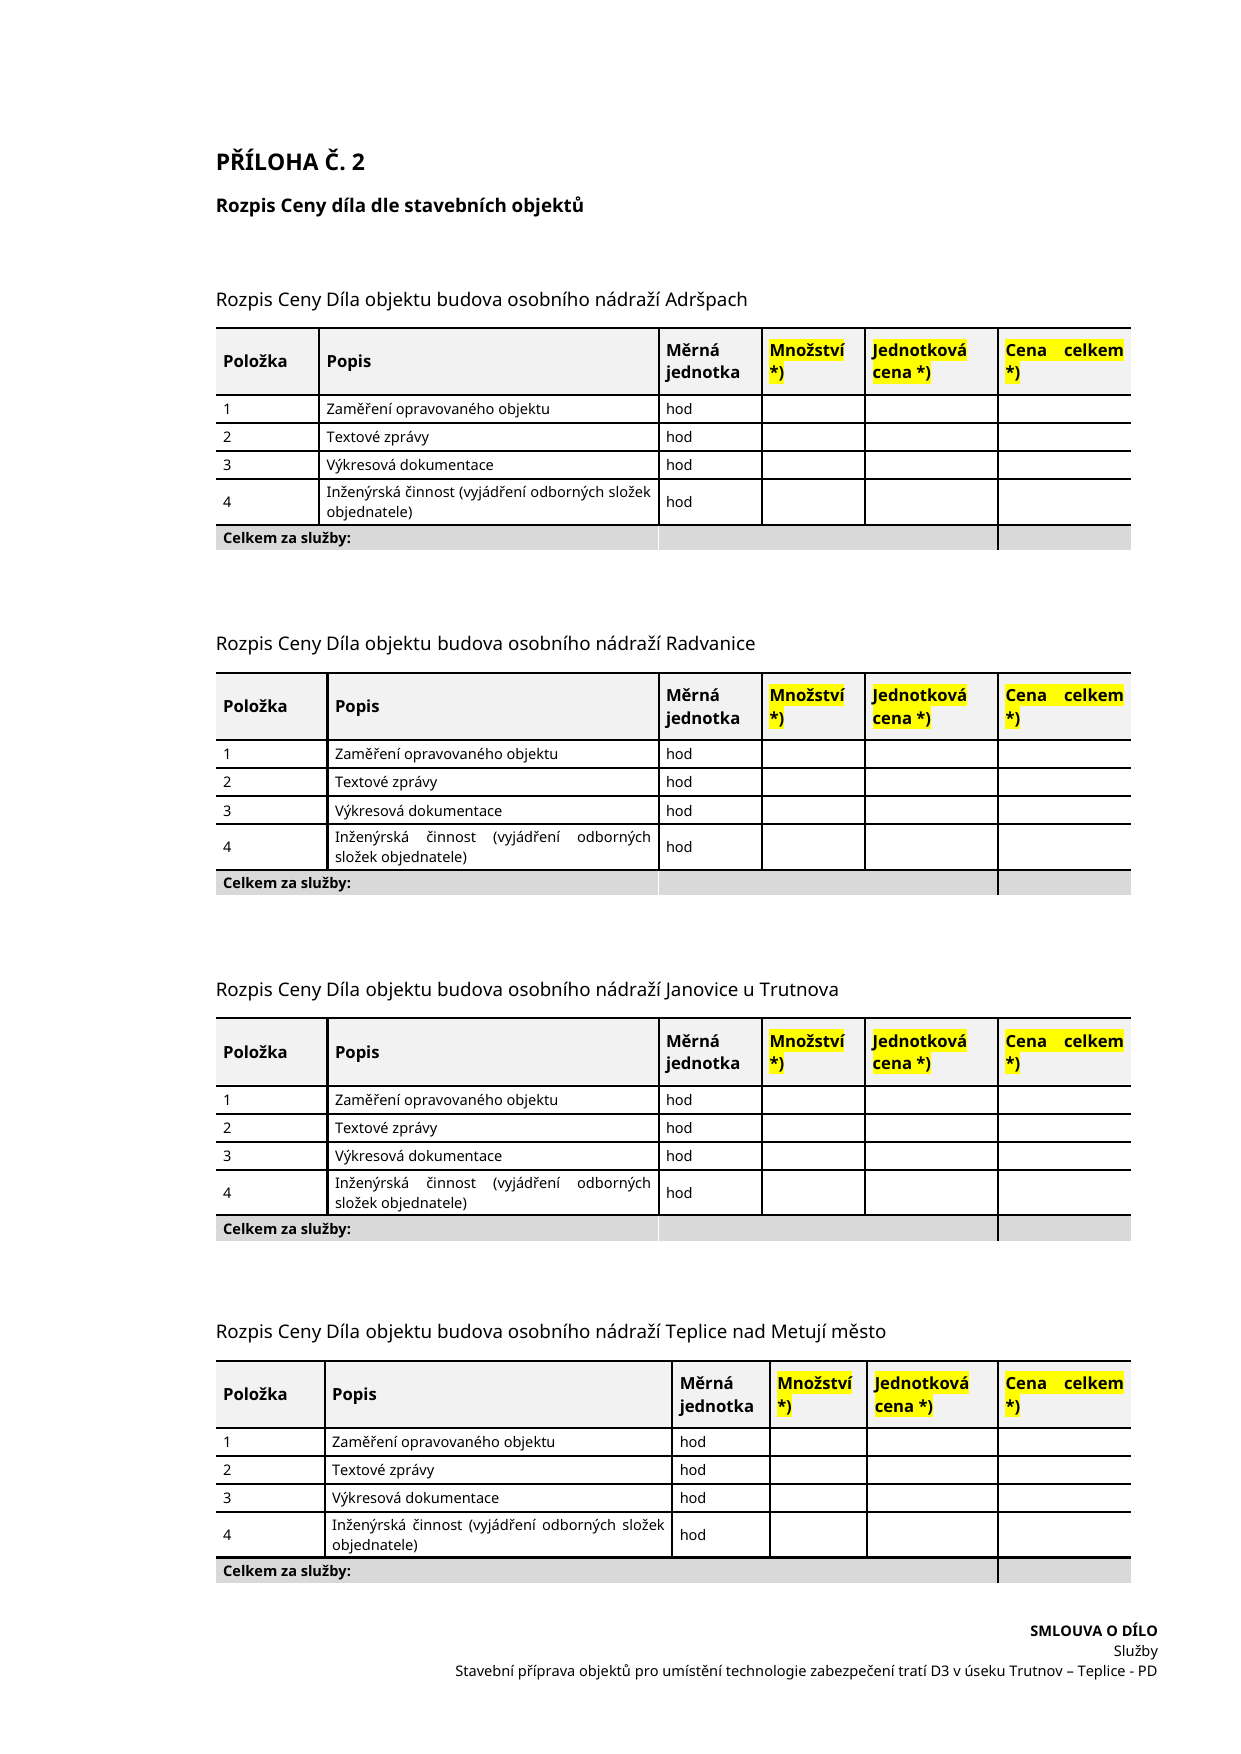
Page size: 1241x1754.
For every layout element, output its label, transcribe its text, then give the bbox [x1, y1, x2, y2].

table_cell [866, 825, 997, 869]
table_cell [771, 1457, 866, 1483]
table_cell Celkem za služby: [216, 526, 658, 550]
table_header Popis [326, 1362, 671, 1427]
table_cell [866, 797, 997, 823]
table_header Množství *) [763, 1019, 864, 1084]
table_cell 1 [216, 396, 318, 422]
table_cell Zaměření opravovaného objektu [329, 741, 658, 767]
table_cell [867, 1559, 997, 1583]
table_cell hod [660, 797, 761, 823]
table_header Měrná jednotka [660, 329, 761, 394]
table_cell [771, 1485, 866, 1511]
table_cell [866, 452, 997, 478]
table_cell [999, 1216, 1131, 1241]
table_cell [763, 741, 864, 767]
table_cell [866, 424, 997, 450]
table_cell [999, 1513, 1131, 1556]
table_cell Textové zprávy [326, 1457, 671, 1483]
table_cell Textové zprávy [320, 424, 658, 450]
table_cell Výkresová dokumentace [329, 1143, 658, 1169]
table_cell [999, 797, 1131, 823]
table_header Množství *) [763, 329, 864, 394]
table_cell [866, 1171, 997, 1214]
table_cell [999, 1559, 1131, 1583]
table_cell 1 [216, 741, 326, 767]
table_cell hod [673, 1457, 769, 1483]
table_cell Zaměření opravovaného objektu [329, 1087, 658, 1113]
table_cell [762, 526, 865, 550]
table_cell [763, 480, 864, 523]
table_cell [999, 1485, 1131, 1511]
table_cell hod [673, 1429, 769, 1455]
table_cell [659, 526, 762, 550]
table_header Cena celkem *) [999, 329, 1131, 394]
table_cell Inženýrská činnost (vyjádření odborných složek objednatele) [320, 480, 658, 523]
table_cell 4 [216, 1513, 324, 1556]
table_cell hod [660, 1115, 761, 1141]
table_cell hod [660, 825, 761, 869]
table_cell Celkem za služby: [216, 1559, 672, 1583]
table_cell [763, 1115, 864, 1141]
table_cell 4 [216, 825, 326, 869]
table_cell [866, 396, 997, 422]
table_cell hod [660, 1087, 761, 1113]
table_cell [999, 1143, 1131, 1169]
table_cell [999, 452, 1131, 478]
table_cell [866, 769, 997, 795]
table_cell [865, 1216, 997, 1241]
table_cell Celkem za služby: [216, 1216, 658, 1241]
table_header Cena celkem *) [999, 674, 1131, 739]
table_cell hod [673, 1513, 769, 1556]
table_cell [868, 1513, 997, 1556]
table_cell [771, 1429, 866, 1455]
table_cell 2 [216, 769, 326, 795]
table_header Měrná jednotka [673, 1362, 769, 1427]
table_cell [999, 1087, 1131, 1113]
table_cell Inženýrská činnost (vyjádření odborných složek objednatele) [329, 825, 658, 869]
table_cell 2 [216, 424, 318, 450]
table_header Množství *) [771, 1362, 866, 1427]
table_cell [659, 1216, 762, 1241]
table_cell [868, 1485, 997, 1511]
table_cell [999, 424, 1131, 450]
table_cell hod [660, 769, 761, 795]
table_cell 3 [216, 1143, 326, 1169]
table_cell Inženýrská činnost (vyjádření odborných složek objednatele) [329, 1171, 658, 1214]
table_header Měrná jednotka [660, 1019, 761, 1084]
table_cell Zaměření opravovaného objektu [326, 1429, 671, 1455]
table_cell [672, 1559, 770, 1583]
table_cell [999, 825, 1131, 869]
table_header Popis [320, 329, 658, 394]
table_cell [866, 1115, 997, 1141]
table_cell 1 [216, 1429, 324, 1455]
table_cell 2 [216, 1115, 326, 1141]
table_cell [763, 825, 864, 869]
table_cell [770, 1559, 867, 1583]
table_cell [763, 1143, 864, 1169]
table_cell 3 [216, 452, 318, 478]
table_cell [866, 1143, 997, 1169]
table_cell 1 [216, 1087, 326, 1113]
table_cell [999, 1457, 1131, 1483]
table_cell Výkresová dokumentace [326, 1485, 671, 1511]
table_header Položka [216, 1019, 326, 1084]
table_cell hod [673, 1485, 769, 1511]
table_cell hod [660, 424, 761, 450]
table_cell [865, 871, 997, 895]
table_cell Výkresová dokumentace [320, 452, 658, 478]
table_cell hod [660, 1143, 761, 1169]
table_cell [763, 396, 864, 422]
table_cell 2 [216, 1457, 324, 1483]
table_header Jednotková cena *) [866, 674, 997, 739]
table_cell [866, 741, 997, 767]
table_cell 4 [216, 480, 318, 523]
table_cell Textové zprávy [329, 769, 658, 795]
table_cell [999, 526, 1131, 550]
table_cell hod [660, 480, 761, 523]
table_cell hod [660, 1171, 761, 1214]
table_cell [771, 1513, 866, 1556]
table_cell hod [660, 741, 761, 767]
table_cell [763, 1171, 864, 1214]
table_cell 3 [216, 1485, 324, 1511]
table_cell [999, 1429, 1131, 1455]
text Rozpis Ceny Díla objektu budova osobního nádraží Janovice u Trutnova [216, 976, 1122, 1002]
text Rozpis Ceny Díla objektu budova osobního nádraží Radvanice [216, 628, 1122, 656]
table_cell [762, 1216, 865, 1241]
table_header Popis [329, 1019, 658, 1084]
table_cell [763, 1087, 864, 1113]
table_cell [763, 797, 864, 823]
table_cell [866, 1087, 997, 1113]
table_cell [659, 871, 762, 895]
table_cell hod [660, 396, 761, 422]
table_cell [999, 1171, 1131, 1214]
table_cell Celkem za služby: [216, 871, 658, 895]
table_cell [763, 452, 864, 478]
table_header Množství *) [763, 674, 864, 739]
table_cell [999, 480, 1131, 523]
table_cell 3 [216, 797, 326, 823]
table_header Cena celkem *) [999, 1019, 1131, 1084]
table_header Položka [216, 1362, 324, 1427]
table_header Popis [329, 674, 658, 739]
table_header Cena celkem *) [999, 1362, 1131, 1427]
table_header Jednotková cena *) [866, 1019, 997, 1084]
text Rozpis Ceny díla dle stavebních objektů [216, 192, 1122, 218]
table_cell Výkresová dokumentace [329, 797, 658, 823]
table_header Jednotková cena *) [866, 329, 997, 394]
table_cell Inženýrská činnost (vyjádření odborných složek objednatele) [326, 1513, 671, 1556]
text Rozpis Ceny Díla objektu budova osobního nádraží Adršpach [216, 286, 1122, 312]
table_cell hod [660, 452, 761, 478]
table_header Jednotková cena *) [868, 1362, 997, 1427]
table_cell 4 [216, 1171, 326, 1214]
table_header Položka [216, 674, 326, 739]
text Příloha č. 2 [216, 146, 1122, 177]
table_cell [868, 1429, 997, 1455]
table_cell Zaměření opravovaného objektu [320, 396, 658, 422]
table_cell [762, 871, 865, 895]
table_cell Textové zprávy [329, 1115, 658, 1141]
table_header Položka [216, 329, 318, 394]
table_cell [865, 526, 997, 550]
table_cell [999, 871, 1131, 895]
table_cell [866, 480, 997, 523]
table_cell [763, 424, 864, 450]
table_cell [999, 741, 1131, 767]
table_cell [999, 1115, 1131, 1141]
table_header Měrná jednotka [660, 674, 761, 739]
table_cell [868, 1457, 997, 1483]
table_cell [999, 769, 1131, 795]
table_cell [763, 769, 864, 795]
text Rozpis Ceny Díla objektu budova osobního nádraží Teplice nad Metují město [216, 1319, 1122, 1344]
table_cell [999, 396, 1131, 422]
